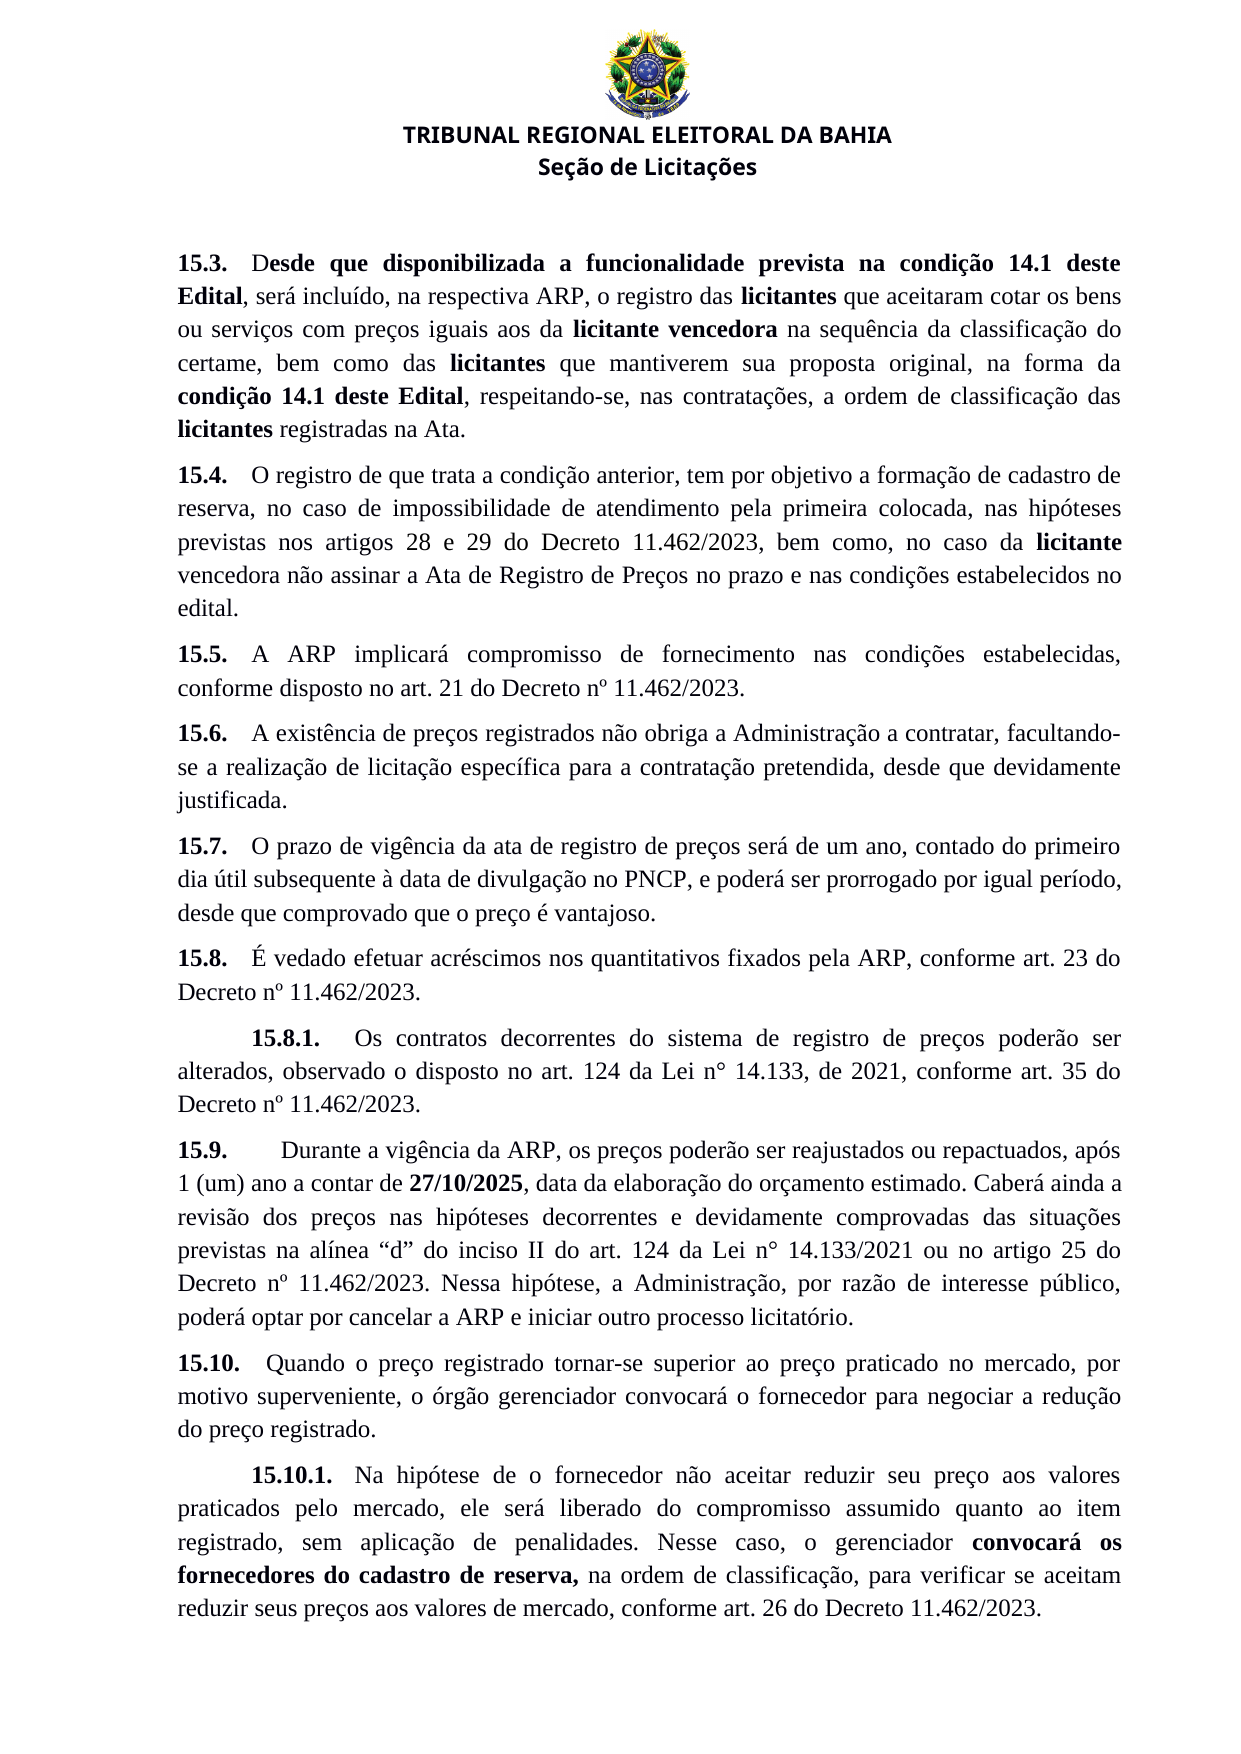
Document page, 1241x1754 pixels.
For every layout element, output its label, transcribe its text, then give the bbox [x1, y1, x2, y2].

text 15.3. Desde que disponibilizada a funcionalidade prevista na condição 14.1 deste Edital, será incluído, na respectiva ARP, o registro das licitantes que aceitaram cotar os bens ou serviços com preços iguais aos da licitante vencedora na sequência da classificação do certame, bem como das licitantes que mantiverem sua proposta original, na forma da condição 14.1 deste Edital, respeitando-se, nas contratações, a ordem de classificação das licitantes registradas na Ata. [177, 244, 1122, 444]
text 15.7. O prazo de vigência da ata de registro de preços será de um ano, contado do primeiro dia útil subsequente à data de divulgação no PNCP, e poderá ser prorrogado por igual período, desde que comprovado que o preço é vantajoso. [177, 828, 1122, 928]
text 15.10. Quando o preço registrado tornar-se superior ao preço praticado no mercado, por motivo superveniente, o órgão gerenciador convocará o fornecedor para negociar a redução do preço registrado. [177, 1344, 1122, 1444]
text 15.10.1. Na hipótese de o fornecedor não aceitar reduzir seu preço aos valores praticados pelo mercado, ele será liberado do compromisso assumido quanto ao item registrado, sem aplicação de penalidades. Nesse caso, o gerenciador convocará os fornecedores do cadastro de reserva, na ordem de classificação, para verificar se aceitam reduzir seus preços aos valores de mercado, conforme art. 26 do Decreto 11.462/2023. [177, 1457, 1122, 1623]
text 15.8.1. Os contratos decorrentes do sistema de registro de preços poderão ser alterados, observado o disposto no art. 124 da Lei n° 14.133, de 2021, conforme art. 35 do Decreto nº 11.462/2023. [177, 1019, 1122, 1119]
text 15.9. Durante a vigência da ARP, os preços poderão ser reajustados ou repactuados, após 1 (um) ano a contar de 27/10/2025, data da elaboração do orçamento estimado. Caberá ainda a revisão dos preços nas hipóteses decorrentes e devidamente comprovadas das situações previstas na alínea “d” do inciso II do art. 124 da Lei n° 14.133/2021 ou no artigo 25 do Decreto nº 11.462/2023. Nessa hipótese, a Administração, por razão de interesse público, poderá optar por cancelar a ARP e iniciar outro processo licitatório. [177, 1132, 1122, 1332]
text 15.8. É vedado efetuar acréscimos nos quantitativos fixados pela ARP, conforme art. 23 do Decreto nº 11.462/2023. [177, 940, 1122, 1007]
text 15.5. A ARP implicará compromisso de fornecimento nas condições estabelecidas, conforme disposto no art. 21 do Decreto nº 11.462/2023. [177, 636, 1122, 703]
text 15.6. A existência de preços registrados não obriga a Administração a contratar, facultando-se a realização de licitação específica para a contratação pretendida, desde que devidamente justificada. [177, 715, 1122, 815]
text 15.4. O registro de que trata a condição anterior, tem por objetivo a formação de cadastro de reserva, no caso de impossibilidade de atendimento pela primeira colocada, nas hipóteses previstas nos artigos 28 e 29 do Decreto 11.462/2023, bem como, no caso da licitante vencedora não assinar a Ata de Registro de Preços no prazo e nas condições estabelecidos no edital. [177, 457, 1122, 623]
